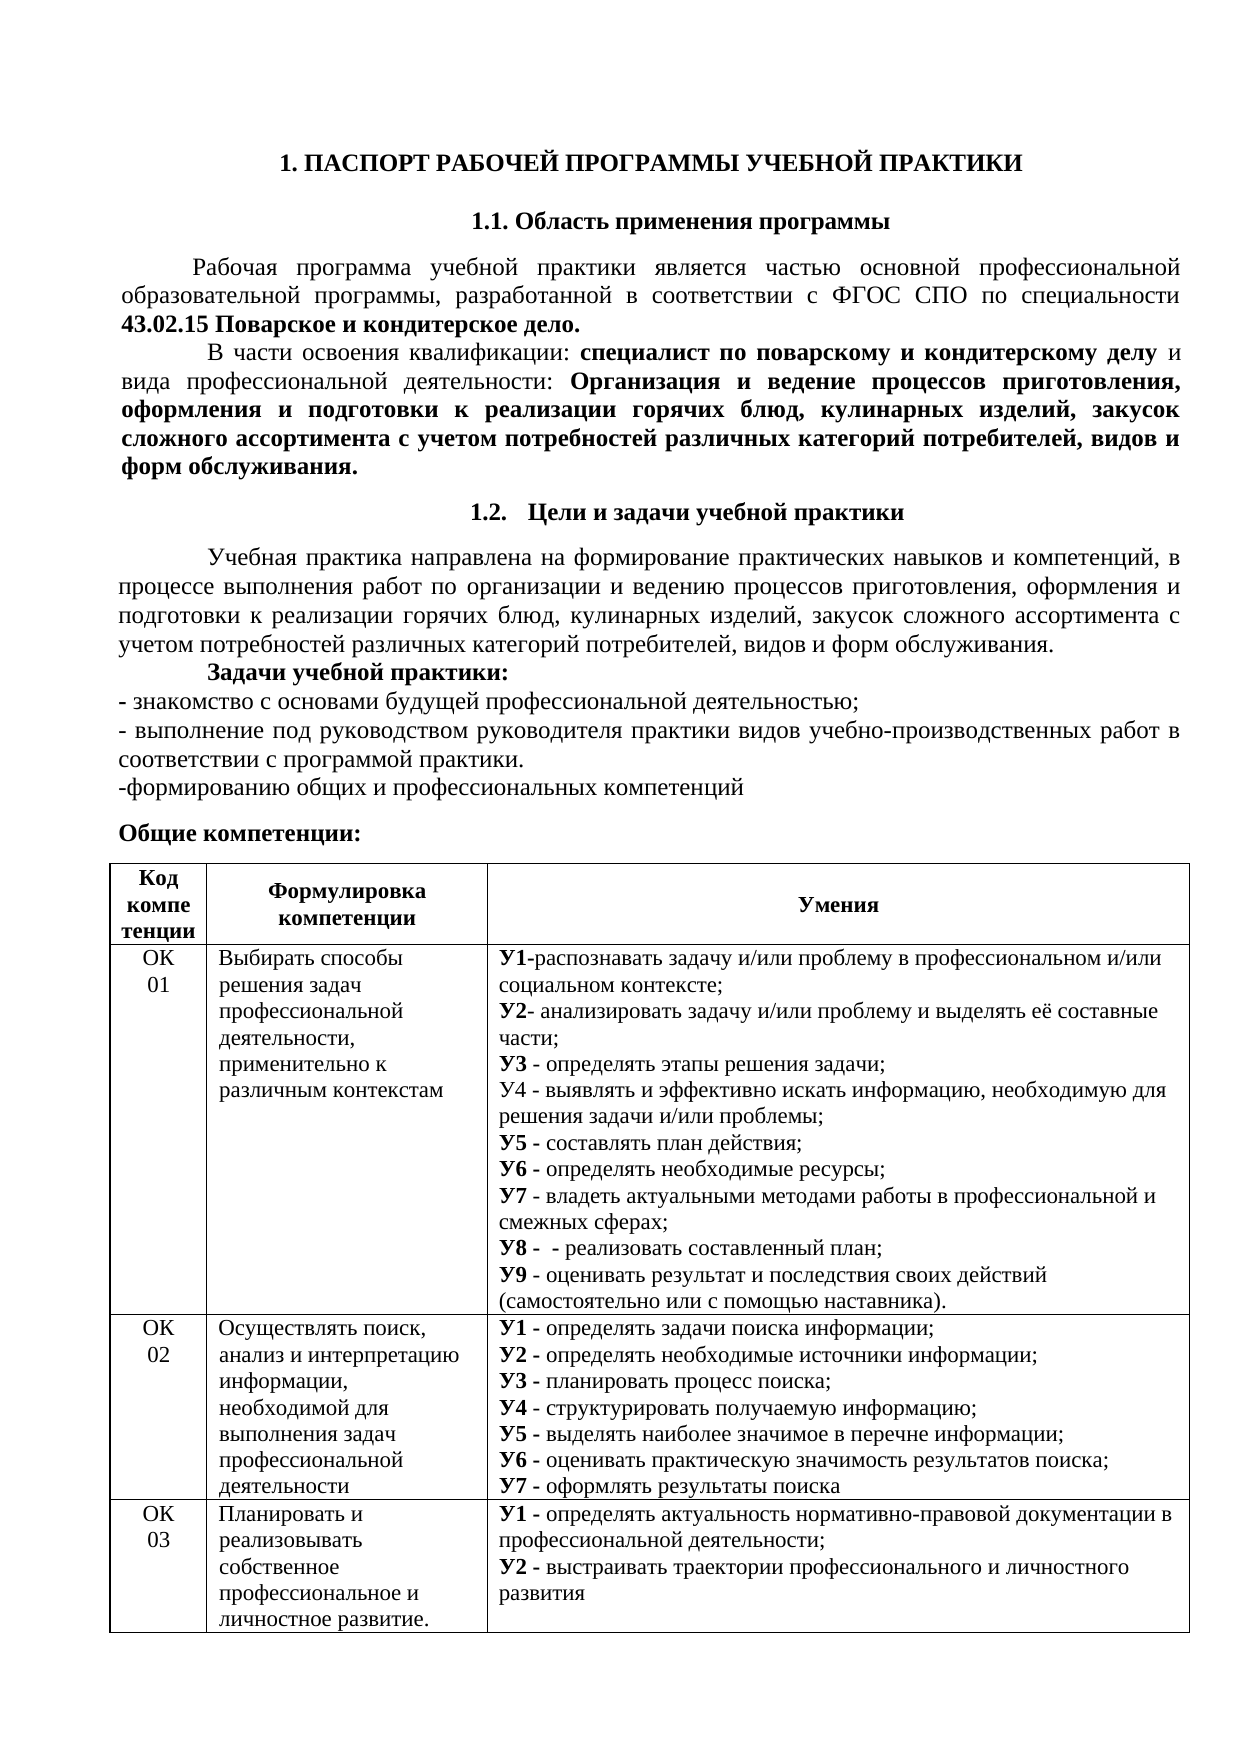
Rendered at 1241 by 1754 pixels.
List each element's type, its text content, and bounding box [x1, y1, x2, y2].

table_cell У1-распознавать задачу и/или проблему в профессиональном и/или социальном контексте; У2- анализировать задачу и/или проблему и выделять её составные части; У3 - определять этапы решения задачи; У4 - выявлять и эффективно искать информацию, необходимую для решения задачи и/или проблемы; У5 - составлять план действия; У6 - определять необходимые ресурсы; У7 - владеть актуальными методами работы в профессиональной и смежных сферах; У8 - - реализовать составленный план; У9 - оценивать результат и последствия своих действий (самостоятельно или с помощью наставника). [488, 945, 1189, 1313]
text -формированию общих и профессиональных компетенций [118, 772, 1181, 801]
table_cell Осуществлять поиск, анализ и интерпретацию информации, необходимой для выполнения задач профессиональной деятельности [207, 1315, 487, 1499]
text В части освоения квалификации: специалист по поварскому и кондитерскому делу и вида профессиональной деятельности: Организация и ведение процессов приготовления, оформления и подготовки к реализации горячих блюд, кулинарных изделий, закусок сложного ассортимента с учетом потребностей различных категорий потребителей, видов и форм обслуживания. [121, 338, 1181, 480]
text 1.1. Область применения программы [180, 207, 1181, 235]
table_cell У1 - определять задачи поиска информации; У2 - определять необходимые источники информации; У3 - планировать процесс поиска; У4 - структурировать получаемую информацию; У5 - выделять наиболее значимое в перечне информации; У6 - оценивать практическую значимость результатов поиска; У7 - оформлять результаты поиска [488, 1315, 1189, 1499]
table_cell ОК 02 [111, 1315, 206, 1499]
text 1.2. Цели и задачи учебной практики [118, 497, 1181, 526]
text Рабочая программа учебной практики является частью основной профессиональной образовательной программы, разработанной в соответствии с ФГОС СПО по специальности 43.02.15 Поварское и кондитерское дело. [121, 252, 1181, 338]
table_cell Планировать и реализовывать собственное профессиональное и личностное развитие. [207, 1500, 487, 1632]
table_cell Выбирать способы решения задач профессиональной деятельности, применительно к различным контекстам [207, 945, 487, 1313]
text Общие компетенции: [118, 818, 1181, 847]
table_header Формулировка компетенции [207, 864, 487, 943]
text - выполнение под руководством руководителя практики видов учебно-производственных работ в соответствии с программой практики. [118, 715, 1181, 772]
text Учебная практика направлена на формирование практических навыков и компетенций, в процессе выполнения работ по организации и ведению процессов приготовления, оформления и подготовки к реализации горячих блюд, кулинарных изделий, закусок сложного ассортимента с учетом потребностей различных категорий потребителей, видов и форм обслуживания. [118, 542, 1181, 657]
table_cell ОК 01 [111, 945, 206, 1313]
text - знакомство с основами будущей профессиональной деятельностью; [118, 686, 1181, 715]
table_cell ОК 03 [111, 1500, 206, 1632]
table_header Умения [488, 864, 1189, 943]
text Задачи учебной практики: [118, 657, 1181, 686]
text 1. ПАСПОРТ РАБОЧЕЙ ПРОГРАММЫ УЧЕБНОЙ ПРАКТИКИ [121, 148, 1181, 177]
table_header Код компетенции [111, 864, 206, 943]
table_cell У1 - определять актуальность нормативно-правовой документации в профессиональной деятельности; У2 - выстраивать траектории профессионального и личностного развития [488, 1500, 1189, 1632]
